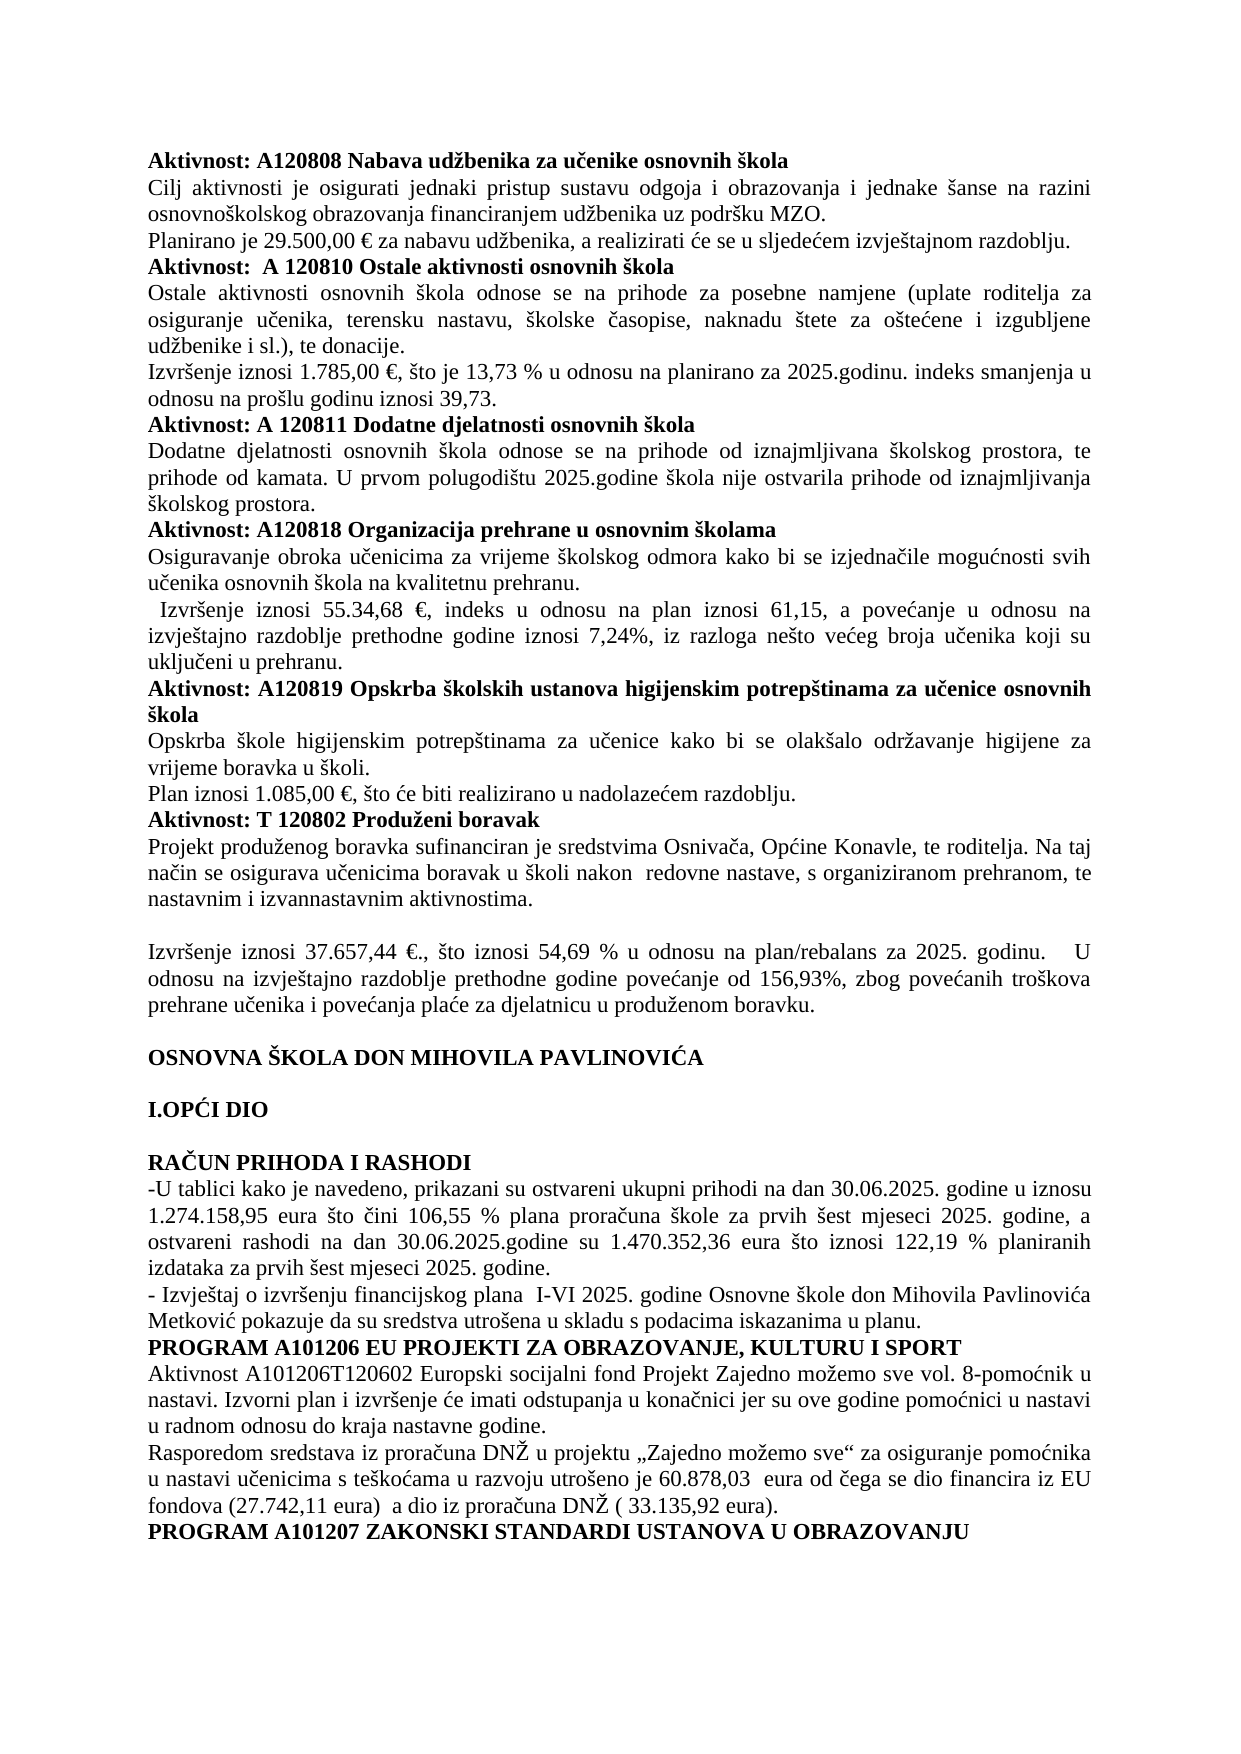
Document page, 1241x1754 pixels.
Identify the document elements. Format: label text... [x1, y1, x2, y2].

text -U tablici kako je navedeno, prikazani su ostvareni ukupni prihodi na dan 30.06.2025. godine u iznosu 1.274.158,95 eura što čini 106,55 % plana proračuna škole za prvih šest mjeseci 2025. godine, a ostvareni rashodi na dan 30.06.2025.godine su 1.470.352,36 eura što iznosi 122,19 % planiranih izdataka za prvih šest mjeseci 2025. godine. [148, 1175, 1093, 1281]
text Ostale aktivnosti osnovnih škola odnose se na prihode za posebne namjene (uplate roditelja za osiguranje učenika, terensku nastavu, školske časopise, naknadu štete za oštećene i izgubljene udžbenike i sl.), te donacije. [148, 279, 1093, 358]
text Aktivnost: A120808 Nabava udžbenika za učenike osnovnih škola [148, 148, 1093, 174]
text Aktivnost: T 120802 Produženi boravak [148, 806, 1093, 833]
text Projekt produženog boravka sufinanciran je sredstvima Osnivača, Općine Konavle, te roditelja. Na taj način se osigurava učenicima boravak u školi nakon redovne nastave, s organiziranom prehranom, te nastavnim i izvannastavnim aktivnostima. [148, 833, 1093, 912]
text Izvršenje iznosi 37.657,44 €., što iznosi 54,69 % u odnosu na plan/rebalans za 2025. godinu. U odnosu na izvještajno razdoblje prethodne godine povećanje od 156,93%, zbog povećanih troškova prehrane učenika i povećanja plaće za djelatnicu u produženom boravku. [148, 938, 1093, 1017]
text PROGRAM A101207 ZAKONSKI STANDARDI USTANOVA U OBRAZOVANJU [148, 1518, 1093, 1544]
text Aktivnost: A 120811 Dodatne djelatnosti osnovnih škola [148, 411, 1093, 437]
text PROGRAM A101206 EU PROJEKTI ZA OBRAZOVANJE, KULTURU I SPORT [148, 1333, 1093, 1360]
text Planirano je 29.500,00 € za nabavu udžbenika, a realizirati će se u sljedećem izvještajnom razdoblju. [148, 227, 1093, 253]
text Opskrba škole higijenskim potrepštinama za učenice kako bi se olakšalo održavanje higijene za vrijeme boravka u školi. [148, 727, 1093, 780]
text Aktivnost: A120819 Opskrba školskih ustanova higijenskim potrepštinama za učenice osnovnih škola [148, 675, 1093, 727]
text Dodatne djelatnosti osnovnih škola odnose se na prihode od iznajmljivana školskog prostora, te prihode od kamata. U prvom polugodištu 2025.godine škola nije ostvarila prihode od iznajmljivanja školskog prostora. [148, 437, 1093, 517]
text Plan iznosi 1.085,00 €, što će biti realizirano u nadolazećem razdoblju. [148, 780, 1093, 806]
text Osiguravanje obroka učenicima za vrijeme školskog odmora kako bi se izjednačile mogućnosti svih učenika osnovnih škola na kvalitetnu prehranu. [148, 543, 1093, 596]
text Aktivnost: A 120810 Ostale aktivnosti osnovnih škola [148, 253, 1093, 279]
text Rasporedom sredstava iz proračuna DNŽ u projektu „Zajedno možemo sve“ za osiguranje pomoćnika u nastavi učenicima s teškoćama u razvoju utrošeno je 60.878,03 eura od čega se dio financira iz EU fondova (27.742,11 eura) a dio iz proračuna DNŽ ( 33.135,92 eura). [148, 1439, 1093, 1518]
text RAČUN PRIHODA I RASHODI [148, 1149, 1093, 1175]
text Izvršenje iznosi 55.34,68 €, indeks u odnosu na plan iznosi 61,15, a povećanje u odnosu na izvještajno razdoblje prethodne godine iznosi 7,24%, iz razloga nešto većeg broja učenika koji su uključeni u prehranu. [148, 596, 1093, 675]
text Aktivnost: A120818 Organizacija prehrane u osnovnim školama [148, 517, 1093, 543]
text OSNOVNA ŠKOLA DON MIHOVILA PAVLINOVIĆA [148, 1044, 1093, 1070]
text Izvršenje iznosi 1.785,00 €, što je 13,73 % u odnosu na planirano za 2025.godinu. indeks smanjenja u odnosu na prošlu godinu iznosi 39,73. [148, 358, 1093, 411]
text Cilj aktivnosti je osigurati jednaki pristup sustavu odgoja i obrazovanja i jednake šanse na razini osnovnoškolskog obrazovanja financiranjem udžbenika uz podršku MZO. [148, 174, 1093, 227]
text Aktivnost A101206T120602 Europski socijalni fond Projekt Zajedno možemo sve vol. 8-pomoćnik u nastavi. Izvorni plan i izvršenje će imati odstupanja u konačnici jer su ove godine pomoćnici u nastavi u radnom odnosu do kraja nastavne godine. [148, 1360, 1093, 1439]
text - Izvještaj o izvršenju financijskog plana I-VI 2025. godine Osnovne škole don Mihovila Pavlinovića Metković pokazuje da su sredstva utrošena u skladu s podacima iskazanima u planu. [148, 1281, 1093, 1333]
text I.OPĆI DIO [148, 1096, 1093, 1123]
